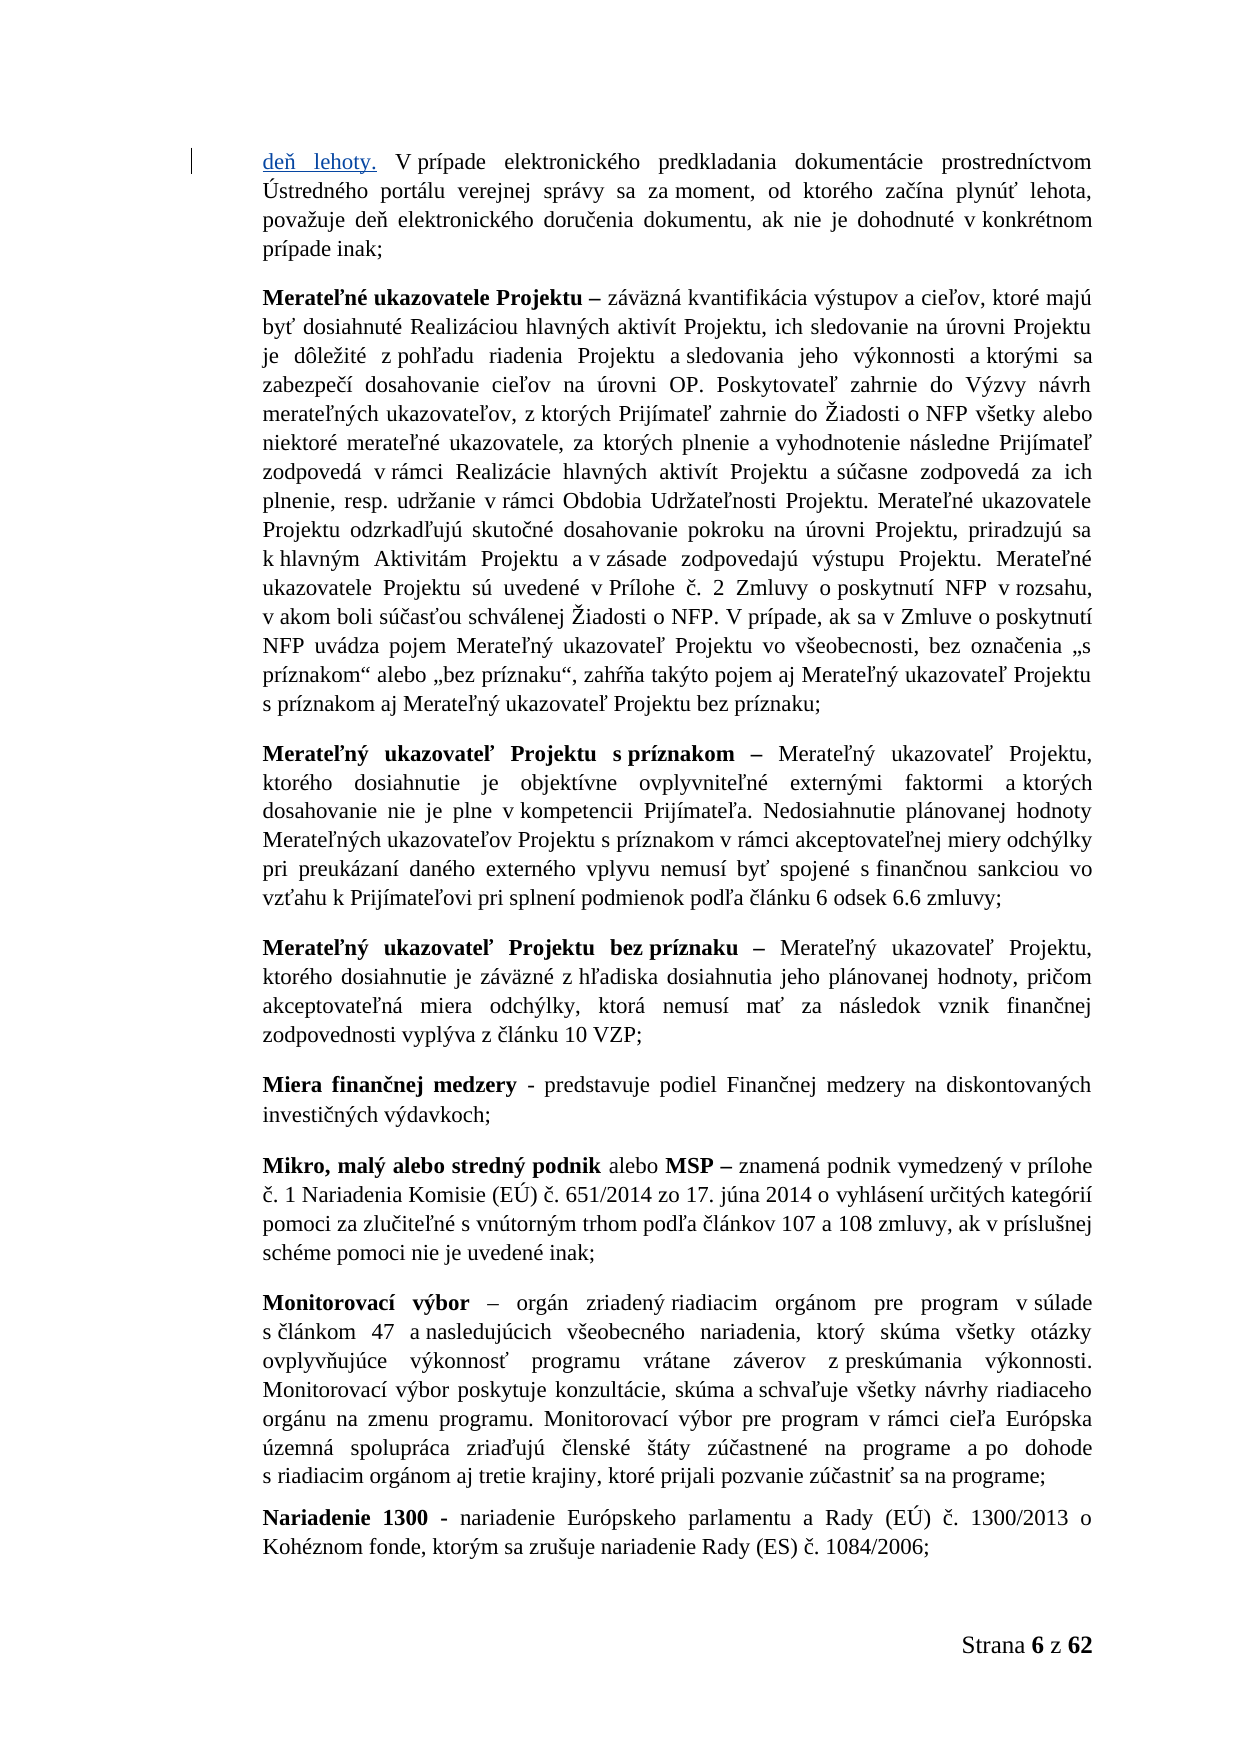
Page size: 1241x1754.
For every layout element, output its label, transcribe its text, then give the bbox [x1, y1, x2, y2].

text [262, 148, 1092, 261]
text Merateľný ukazovateľ Projektu bez príznaku – Merateľný ukazovateľ Projektu, ktorého dosiahnutie je záväzné z hľadiska dosiahnutia jeho plánovanej hodnoty, pričom akceptovateľná miera odchýlky, ktorá nemusí mať za následok vznik finančnej zodpovednosti vyplýva z článku 10 VZP; [262, 934, 1092, 1047]
text Mikro, malý alebo stredný podnik alebo MSP – znamená podnik vymedzený v prílohe č. 1 Nariadenia Komisie (EÚ) č. 651/2014 zo 17. júna 2014 o vyhlásení určitých kategórií pomoci za zlučiteľné s vnútorným trhom podľa článkov 107 a 108 zmluvy, ak v príslušnej schéme pomoci nie je uvedené inak; [262, 1152, 1092, 1265]
text Merateľný ukazovateľ Projektu s príznakom – Merateľný ukazovateľ Projektu, ktorého dosiahnutie je objektívne ovplyvniteľné externými faktormi a ktorých dosahovanie nie je plne v kompetencii Prijímateľa. Nedosiahnutie plánovanej hodnoty Merateľných ukazovateľov Projektu s príznakom v rámci akceptovateľnej miery odchýlky pri preukázaní daného externého vplyvu nemusí byť spojené s finančnou sankciou vo vzťahu k Prijímateľovi pri splnení podmienok podľa článku 6 odsek 6.6 zmluvy; [262, 739, 1092, 911]
text Nariadenie 1300 - nariadenie Európskeho parlamentu a Rady (EÚ) č. 1300/2013 o Kohéznom fonde, ktorým sa zrušuje nariadenie Rady (ES) č. 1084/2006; [262, 1504, 1092, 1559]
text Miera finančnej medzery - predstavuje podiel Finančnej medzery na diskontovaných investičných výdavkoch; [262, 1071, 1092, 1127]
text Merateľné ukazovatele Projektu – záväzná kvantifikácia výstupov a cieľov, ktoré majú byť dosiahnuté Realizáciou hlavných aktivít Projektu, ich sledovanie na úrovni Projektu je dôležité z pohľadu riadenia Projektu a sledovania jeho výkonnosti a ktorými sa zabezpečí dosahovanie cieľov na úrovni OP. Poskytovateľ zahrnie do Výzvy návrh merateľných ukazovateľov, z ktorých Prijímateľ zahrnie do Žiadosti o NFP všetky alebo niektoré merateľné ukazovatele, za ktorých plnenie a vyhodnotenie následne Prijímateľ zodpovedá v rámci Realizácie hlavných aktivít Projektu a súčasne zodpovedá za ich plnenie, resp. udržanie v rámci Obdobia Udržateľnosti Projektu. Merateľné ukazovatele Projektu odzrkadľujú skutočné dosahovanie pokroku na úrovni Projektu, priradzujú sa k hlavným Aktivitám Projektu a v zásade zodpovedajú výstupu Projektu. Merateľné ukazovatele Projektu sú uvedené v Prílohe č. 2 Zmluvy o poskytnutí NFP v rozsahu, v akom boli súčasťou schválenej Žiadosti o NFP. V prípade, ak sa v Zmluve o poskytnutí NFP uvádza pojem Merateľný ukazovateľ Projektu vo všeobecnosti, bez označenia „s príznakom“ alebo „bez príznaku“, zahŕňa takýto pojem aj Merateľný ukazovateľ Projektu s príznakom aj Merateľný ukazovateľ Projektu bez príznaku; [262, 284, 1092, 716]
text Monitorovací výbor – orgán zriadený riadiacim orgánom pre program v súlade s článkom 47 a nasledujúcich všeobecného nariadenia, ktorý skúma všetky otázky ovplyvňujúce výkonnosť programu vrátane záverov z preskúmania výkonnosti. Monitorovací výbor poskytuje konzultácie, skúma a schvaľuje všetky návrhy riadiaceho orgánu na zmenu programu. Monitorovací výbor pre program v rámci cieľa Európska územná spolupráca zriaďujú členské štáty zúčastnené na programe a po dohode s riadiacim orgánom aj tretie krajiny, ktoré prijali pozvanie zúčastniť sa na programe; [262, 1289, 1092, 1489]
